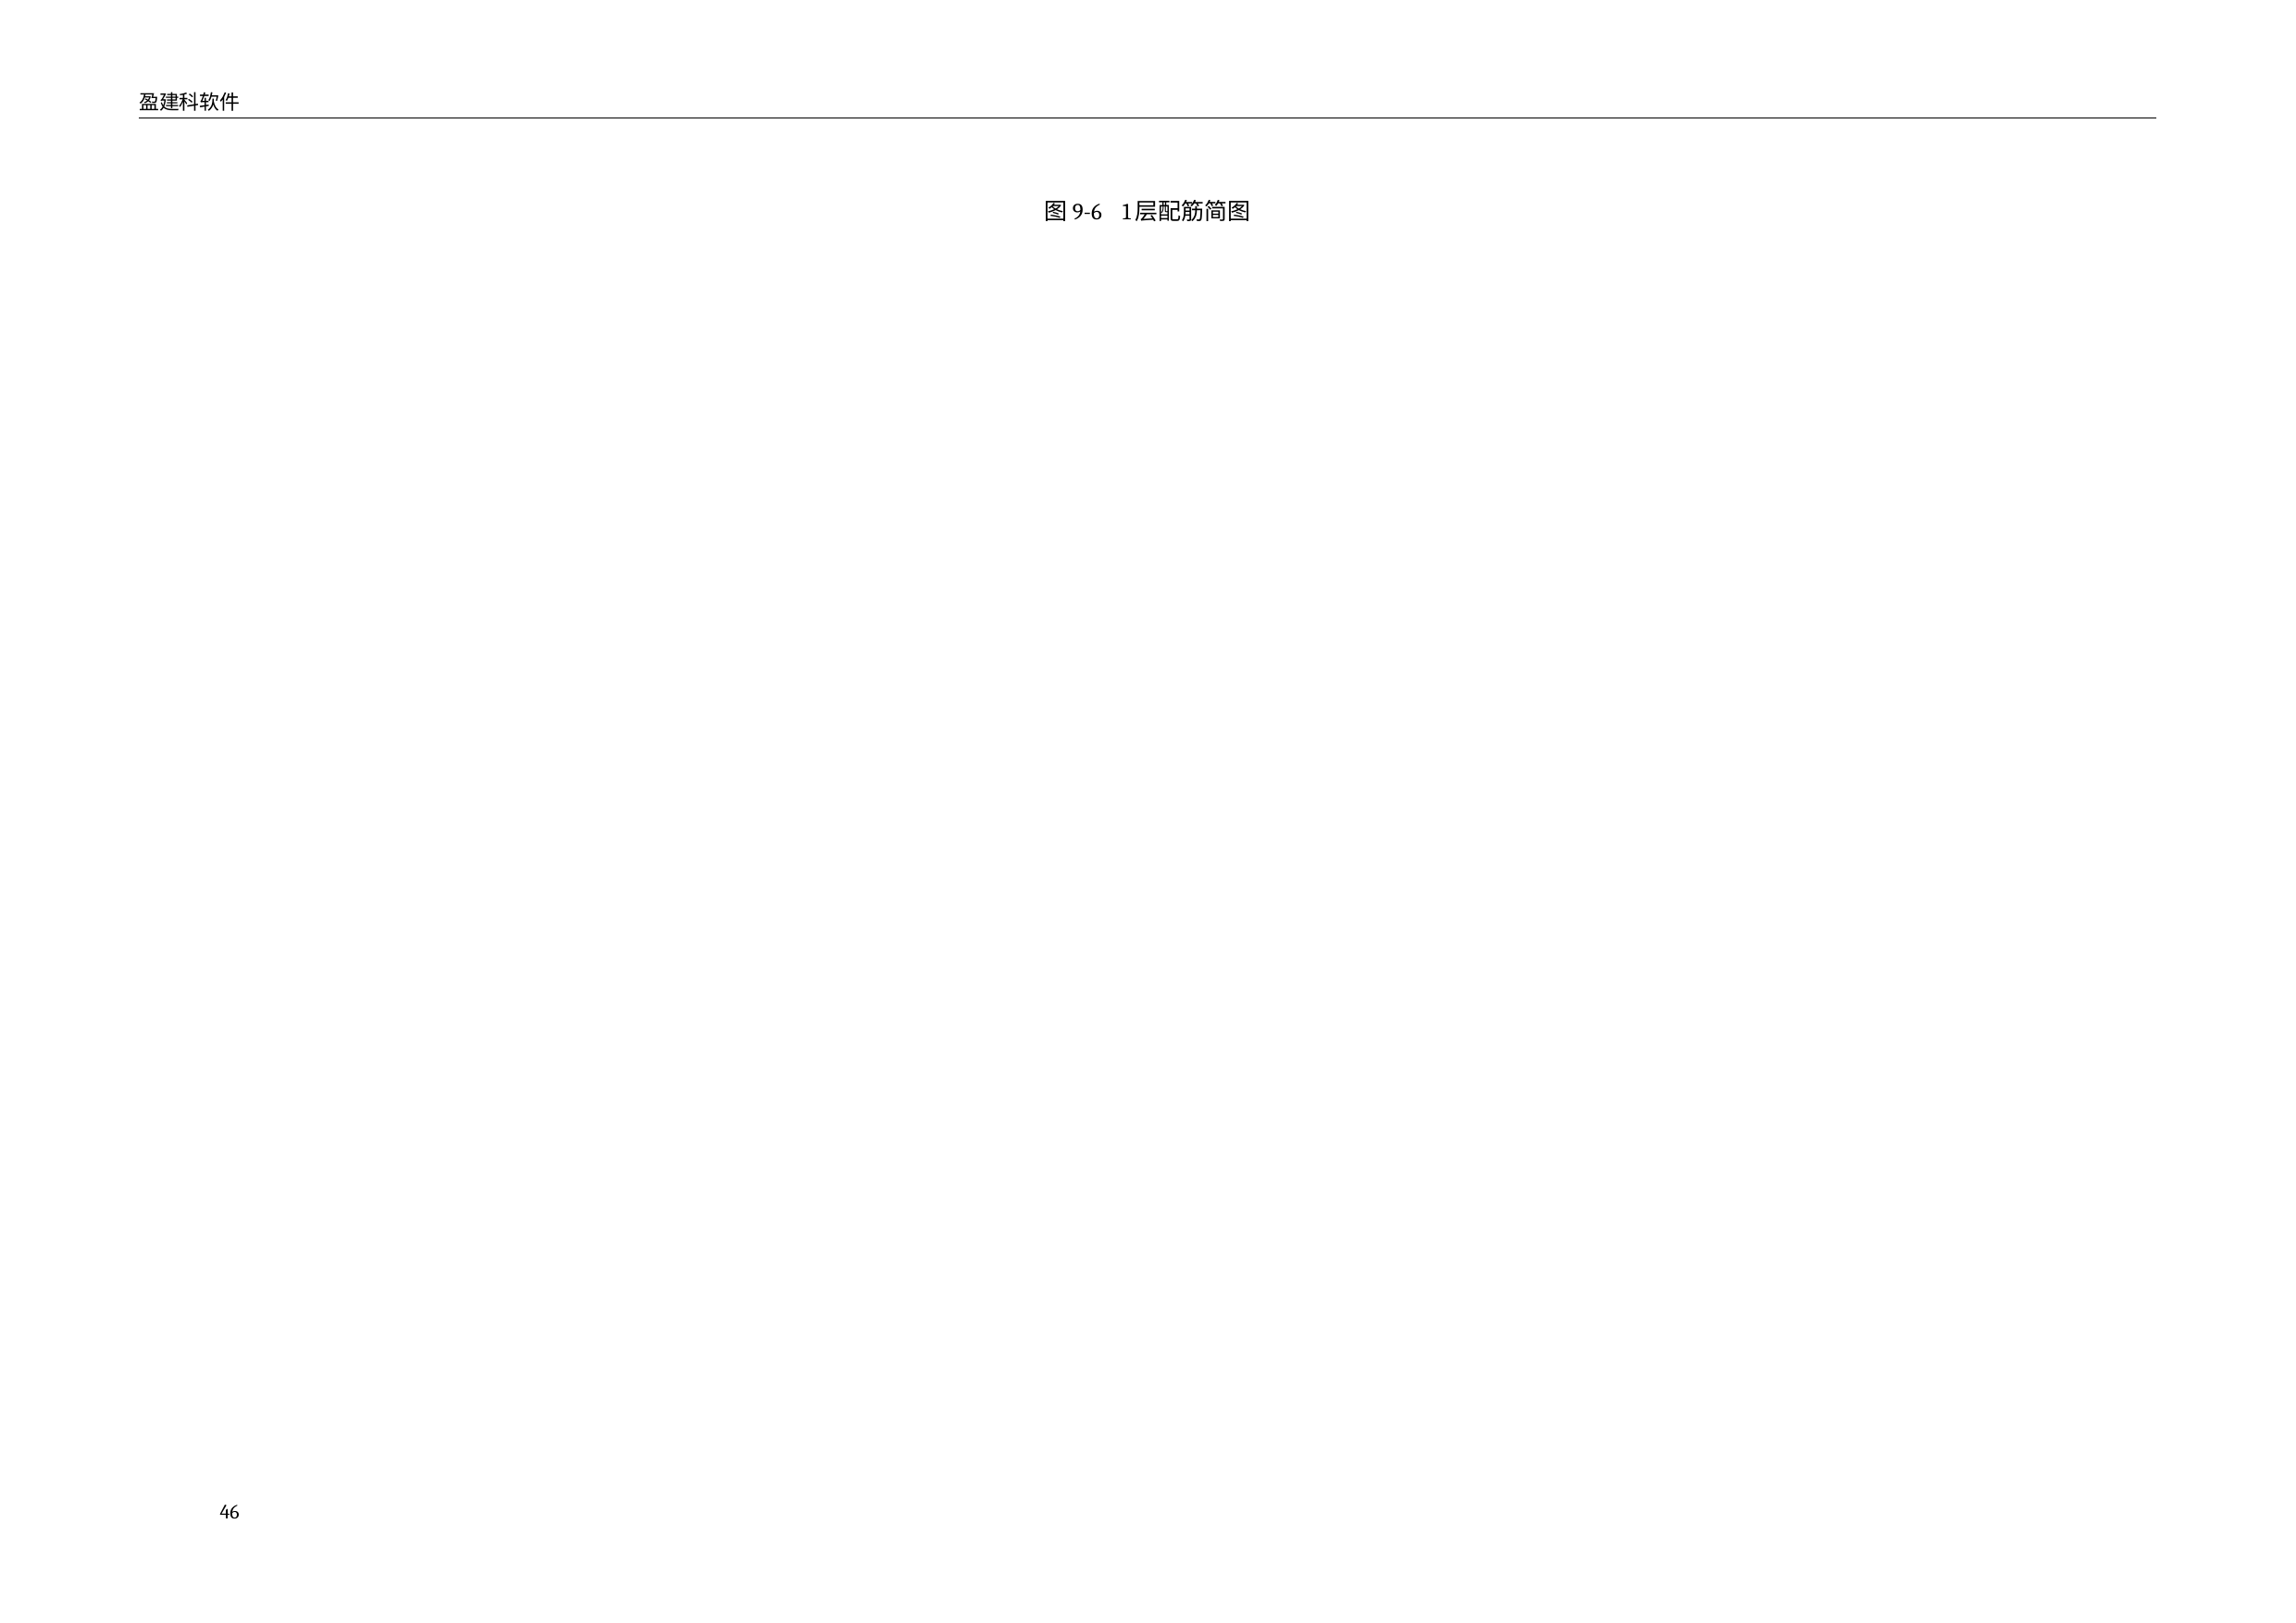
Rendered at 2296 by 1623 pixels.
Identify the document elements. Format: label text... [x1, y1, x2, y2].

text 图9-6 1层配筋简图 [139, 180, 2156, 240]
